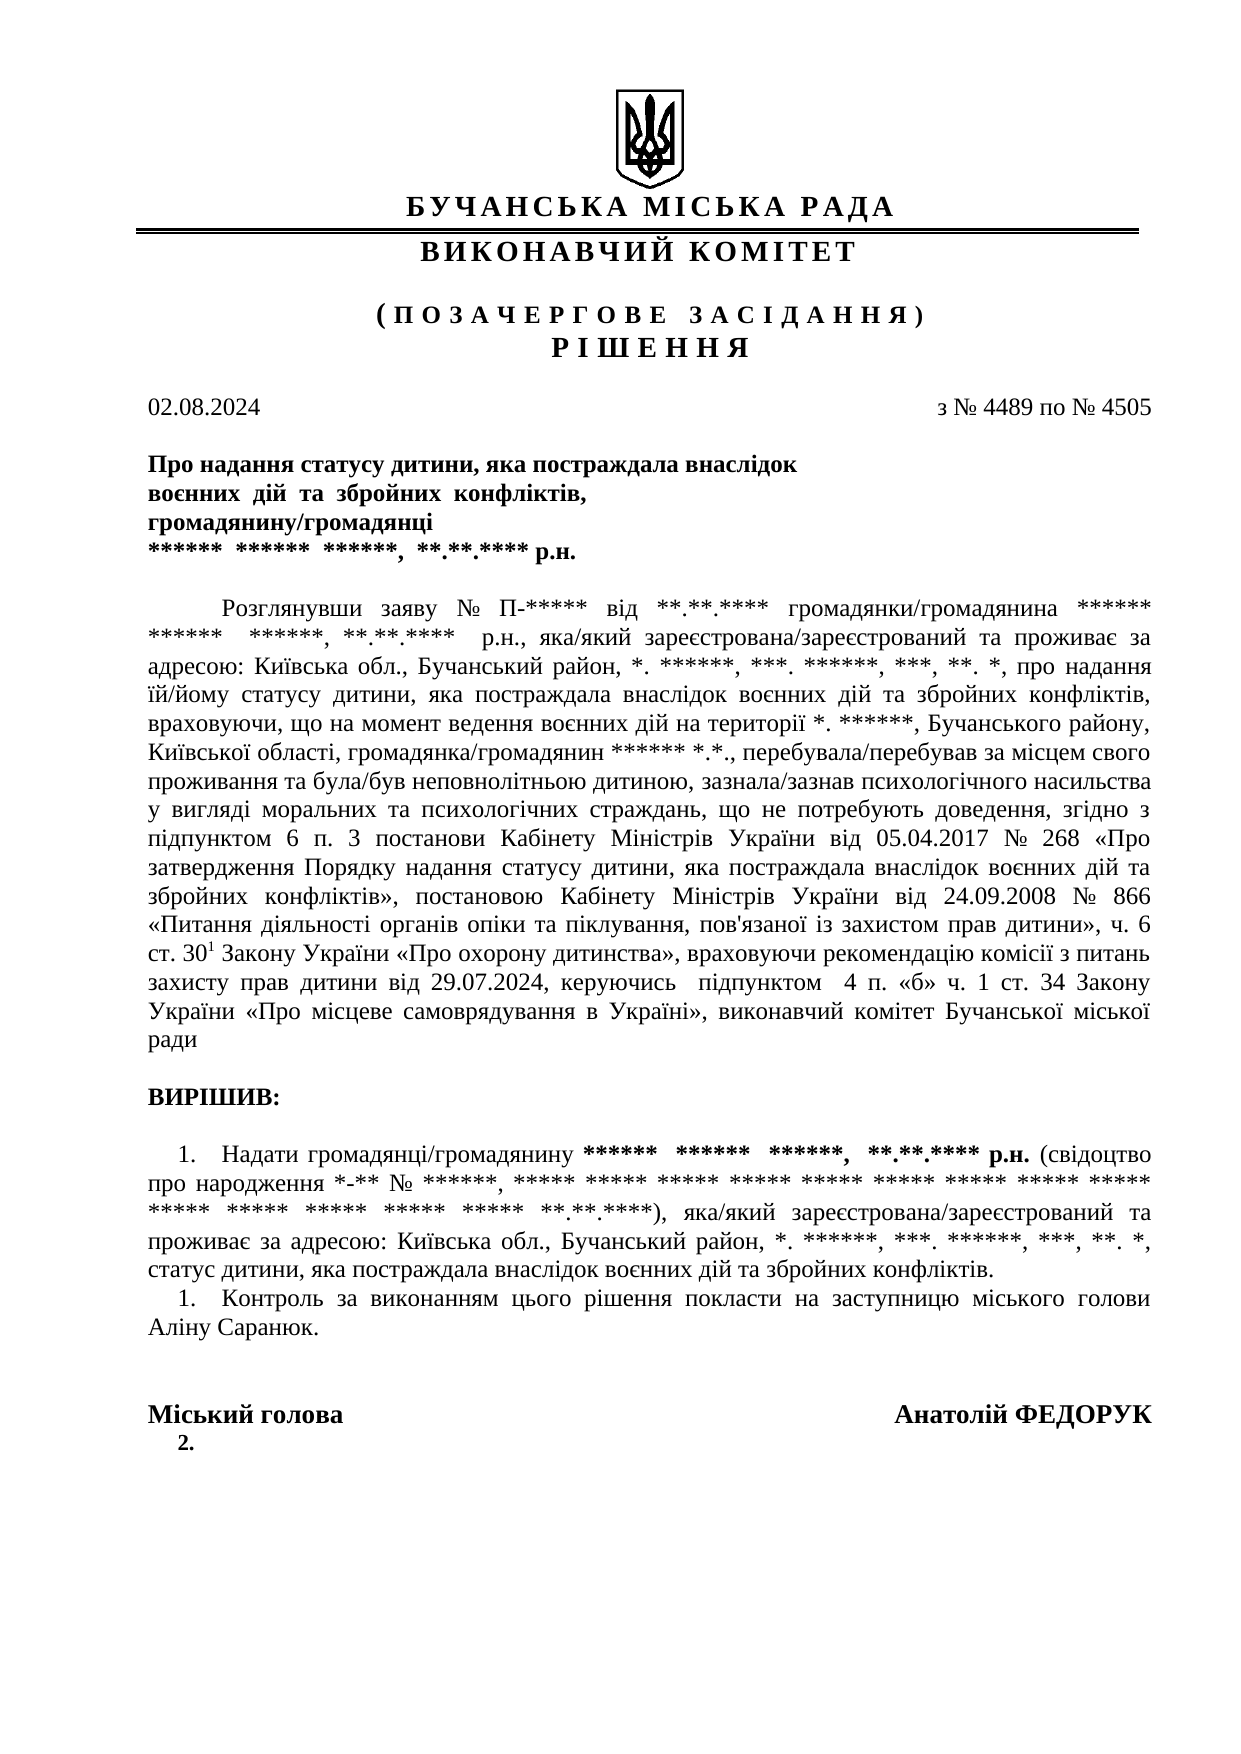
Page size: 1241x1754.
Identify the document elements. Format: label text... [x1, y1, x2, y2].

table_header Анатолій ФЕДОРУК [650, 1398, 1163, 1429]
text БУЧАНСЬКА МІСЬКА РАДА [148, 189, 1152, 223]
picture [614, 88, 685, 189]
list Контроль за виконанням цього рішення покласти на заступницю міського голови Аліну Саранюк. [148, 1283, 1152, 1341]
text ****** ****** ******, **.**.**** р.н. [148, 536, 812, 564]
list Надати громадянці/громадянину ****** ****** ******, **.**.**** р.н. (свідоцтво про народження *-** № ******, ***** ***** ***** ***** ***** ***** ***** ***** ***** ***** ***** ***** ***** ***** **.**.****), яка/який зареєстрована/зареєстрований та проживає за адресою: Київська обл., Бучанський район, *. ******, ***. ******, ***, **. *, статус дитини, яка постраждала внаслідок воєнних дій та збройних конфліктів. [148, 1139, 1152, 1283]
text РІШЕННЯ [148, 330, 1152, 363]
table_header ВИКОНАВЧИЙ КОМІТЕТ [136, 234, 1139, 296]
text ВИРІШИВ: [148, 1082, 1152, 1111]
text (ПОЗАЧЕРГОВЕ ЗАСІДАННЯ) [148, 296, 1152, 330]
table_header Міський голова [136, 1398, 649, 1429]
text Розглянувши заяву № П-***** від **.**.**** громадянки/громадянина ****** ****** ******, **.**.**** р.н., яка/який зареєстрована/зареєстрований та проживає за адресою: Київська обл., Бучанський район, *. ******, ***. ******, ***, **. *, про надання їй/йому статусу дитини, яка постраждала внаслідок воєнних дій та збройних конфліктів, враховуючи, що на момент ведення воєнних дій на території *. ******, Бучанського району, Київської області, громадянка/громадянин ****** *.*., перебувала/перебував за місцем свого проживання та була/був неповнолітньою дитиною, зазнала/зазнав психологічного насильства у вигляді моральних та психологічних страждань, що не потребують доведення, згідно з підпунктом 6 п. 3 постанови Кабінету Міністрів України від 05.04.2017 № 268 «Про затвердження Порядку надання статусу дитини, яка постраждала внаслідок воєнних дій та збройних конфліктів», постановою Кабінету Міністрів України від 24.09.2008 № 866 «Питання діяльності органів опіки та піклування, пов'язаної із захистом прав дитини», ч. 6 ст. 301 Закону України «Про охорону дитинства», враховуючи рекомендацію комісії з питань захисту прав дитини від 29.07.2024, керуючись підпунктом 4 п. «б» ч. 1 ст. 34 Закону України «Про місцеве самоврядування в Україні», виконавчий комітет Бучанської міської ради [148, 593, 1152, 1053]
table_header з № 4489 по № 4505 [650, 392, 1163, 421]
table_header 02.08.2024 [136, 392, 649, 421]
text Про надання статусу дитини, яка постраждала внаслідок воєнних дій та збройних конфліктів, громадянину/громадянці [148, 449, 812, 536]
